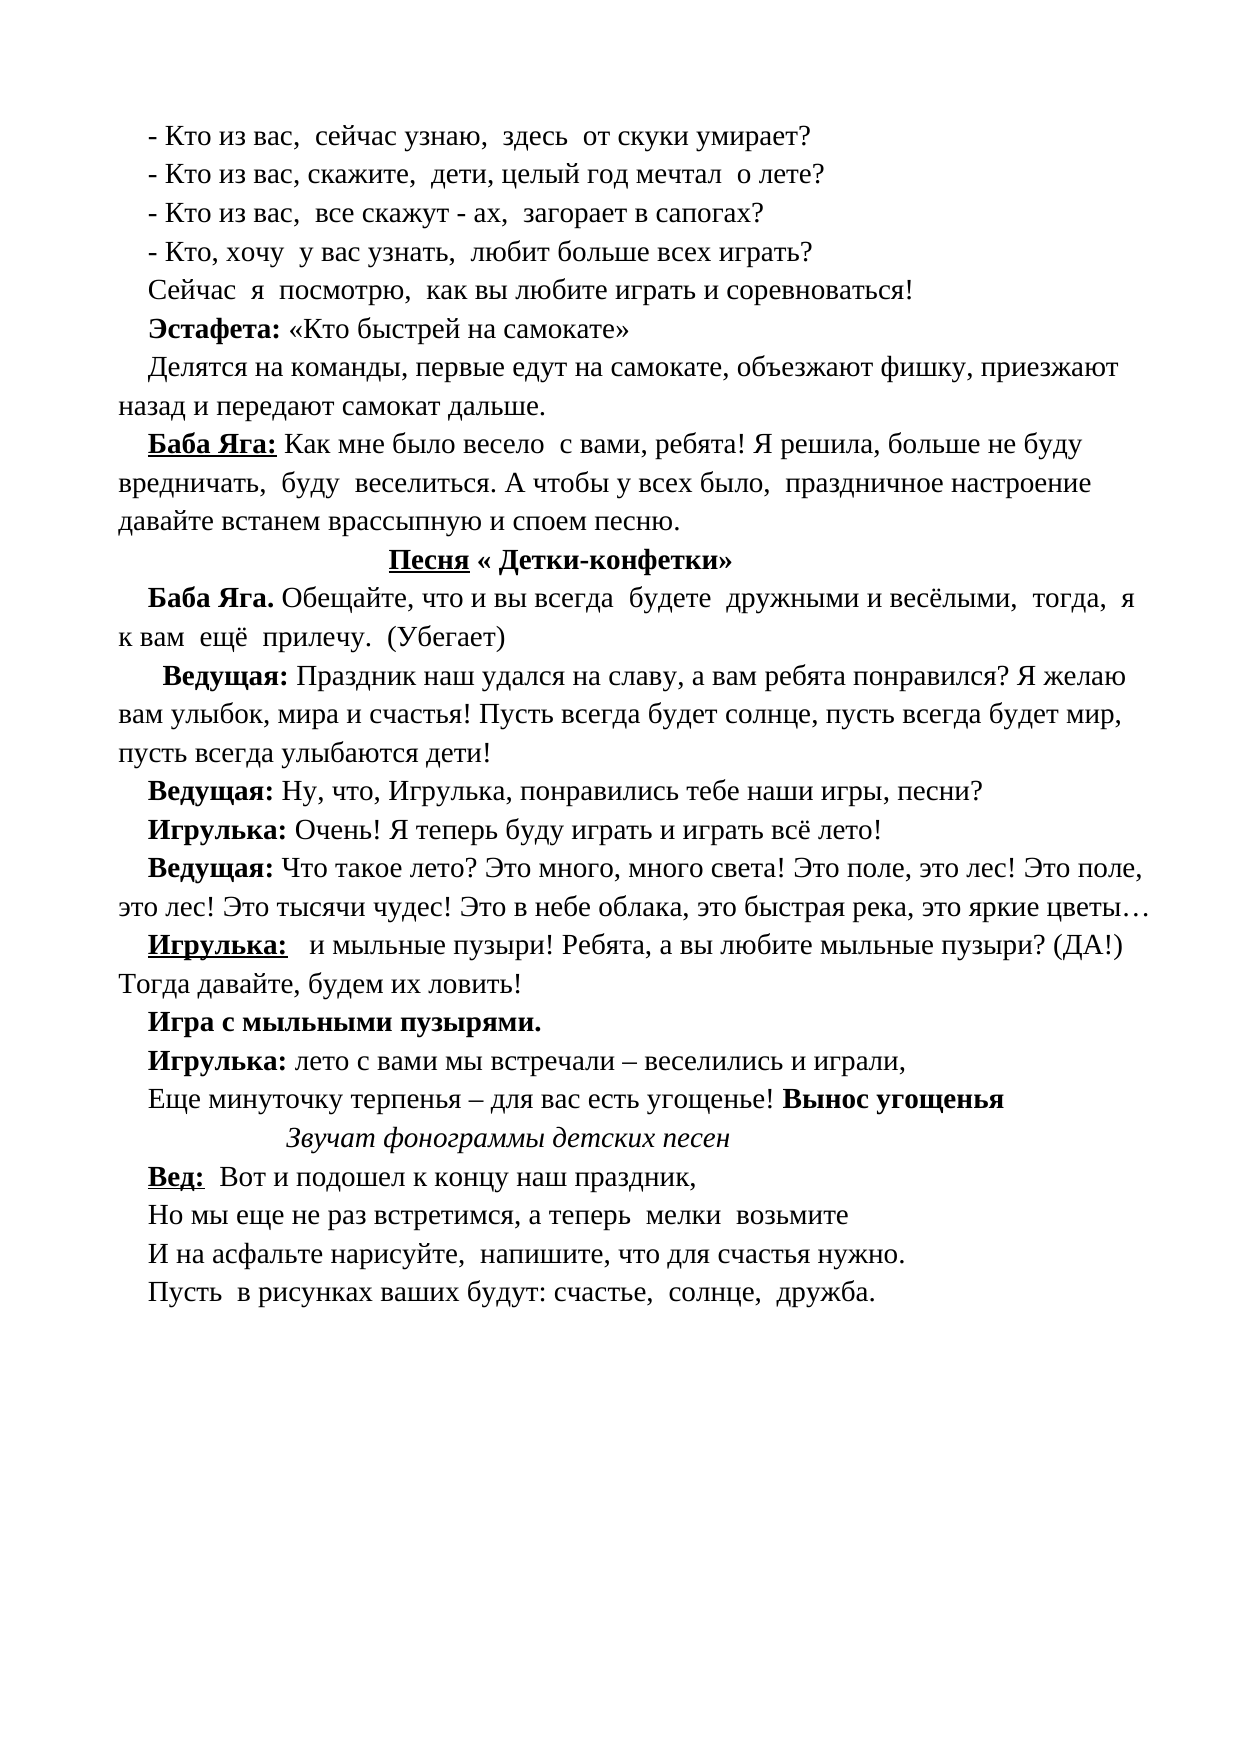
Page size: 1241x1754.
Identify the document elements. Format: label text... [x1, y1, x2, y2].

text Сейчас я посмотрю, как вы любите играть и соревноваться! [118, 272, 1152, 306]
text Делятся на команды, первые едут на самокате, объезжают фишку, приезжают назад и передают самокат дальше. [118, 349, 1152, 421]
text Эстафета: «Кто быстрей на самокате» [118, 311, 1152, 344]
text Игрулька: и мыльные пузыри! Ребята, а вы любите мыльные пузыри? (ДА!) Тогда давайте, будем их ловить! [118, 927, 1152, 999]
text - Кто из вас, все скажут - ах, загорает в сапогах? [118, 195, 1152, 229]
text Ведущая: Что такое лето? Это много, много света! Это поле, это лес! Это поле, это лес! Это тысячи чудес! Это в небе облака, это быстрая река, это яркие цветы… [118, 850, 1152, 922]
text Звучат фонограммы детских песен [118, 1120, 1152, 1154]
text Игра с мыльными пузырями. [118, 1004, 1152, 1038]
text Пусть в рисунках ваших будут: счастье, солнце, дружба. [118, 1274, 1152, 1308]
text Вед: Вот и подошел к концу наш праздник, [118, 1159, 1152, 1192]
text - Кто из вас, скажите, дети, целый год мечтал о лете? [118, 157, 1152, 190]
text И на асфальте нарисуйте, напишите, что для счастья нужно. [118, 1236, 1152, 1269]
text Баба Яга: Как мне было весело с вами, ребята! Я решила, больше не буду вредничать, буду веселиться. А чтобы у всех было, праздничное настроение давайте встанем врассыпную и споем песню. [118, 426, 1152, 537]
text Но мы еще не раз встретимся, а теперь мелки возьмите [118, 1197, 1152, 1231]
text Ведущая: Ну, что, Игрулька, понравились тебе наши игры, песни? [118, 773, 1152, 807]
text - Кто из вас, сейчас узнаю, здесь от скуки умирает? [118, 118, 1152, 152]
text Песня « Детки-конфетки» [118, 542, 1152, 576]
text Баба Яга. Обещайте, что и вы всегда будете дружными и весёлыми, тогда, я к вам ещё прилечу. (Убегает) [118, 581, 1152, 653]
text - Кто, хочу у вас узнать, любит больше всех играть? [118, 234, 1152, 267]
text Ведущая: Праздник наш удался на славу, а вам ребята понравился? Я желаю вам улыбок, мира и счастья! Пусть всегда будет солнце, пусть всегда будет мир, пусть всегда улыбаются дети! [118, 658, 1152, 768]
text Игрулька: Очень! Я теперь буду играть и играть всё лето! [118, 812, 1152, 845]
text Игрулька: лето с вами мы встречали – веселились и играли, [118, 1043, 1152, 1077]
text Еще минуточку терпенья – для вас есть угощенье! Вынос угощенья [118, 1082, 1152, 1115]
